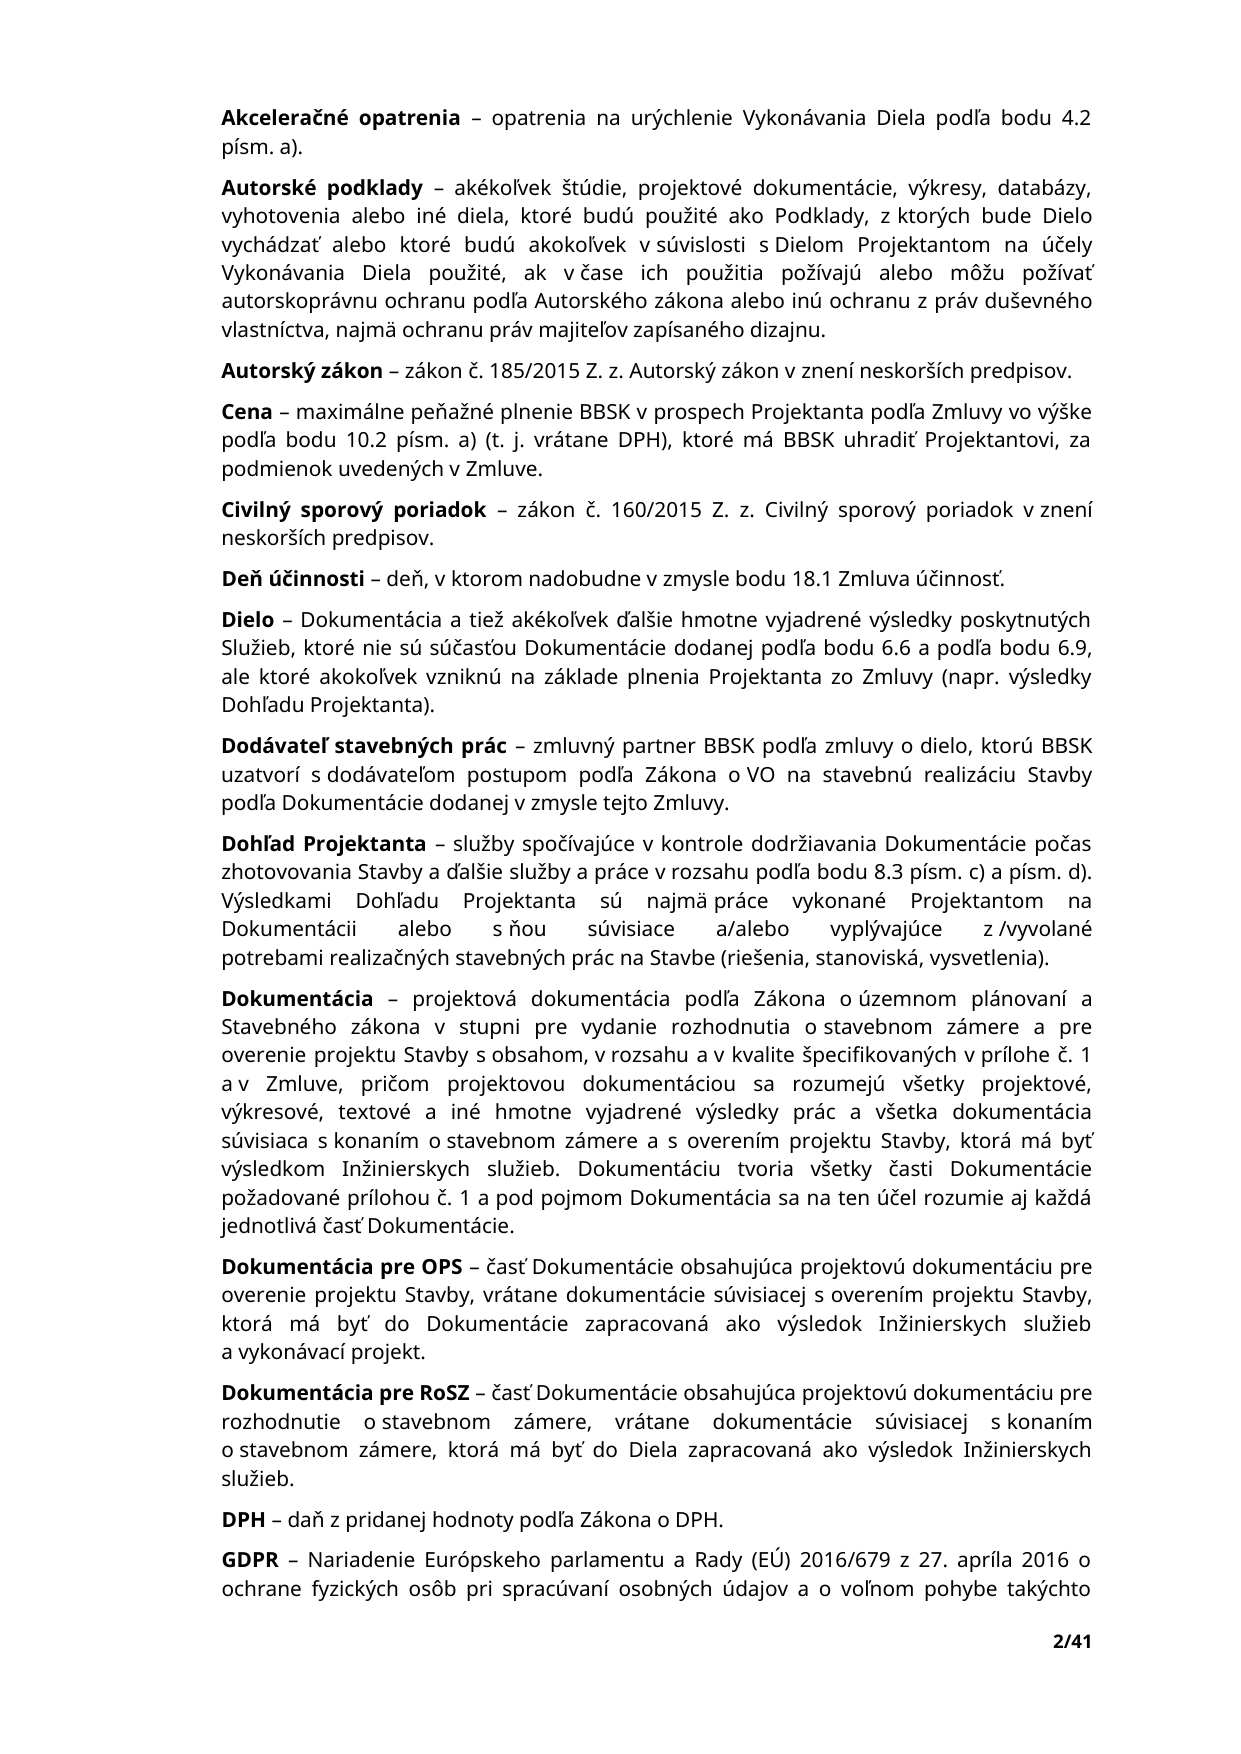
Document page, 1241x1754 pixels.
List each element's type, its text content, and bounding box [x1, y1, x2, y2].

text Autorské podklady – akékoľvek štúdie, projektové dokumentácie, výkresy, databázy, vyhotovenia alebo iné diela, ktoré budú použité ako Podklady, z ktorých bude Dielo vychádzať alebo ktoré budú akokoľvek v súvislosti s Dielom Projektantom na účely Vykonávania Diela použité, ak v čase ich použitia požívajú alebo môžu požívať autorskoprávnu ochranu podľa Autorského zákona alebo inú ochranu z práv duševného vlastníctva, najmä ochranu práv majiteľov zapísaného dizajnu. [221, 173, 1093, 343]
text Dokumentácia pre RoSZ – časť Dokumentácie obsahujúca projektovú dokumentáciu pre rozhodnutie o stavebnom zámere, vrátane dokumentácie súvisiacej s konaním o stavebnom zámere, ktorá má byť do Diela zapracovaná ako výsledok Inžinierskych služieb. [221, 1378, 1093, 1492]
text Dokumentácia pre OPS – časť Dokumentácie obsahujúca projektovú dokumentáciu pre overenie projektu Stavby, vrátane dokumentácie súvisiacej s overením projektu Stavby, ktorá má byť do Dokumentácie zapracovaná ako výsledok Inžinierskych služieb a vykonávací projekt. [221, 1252, 1093, 1366]
text Deň účinnosti – deň, v ktorom nadobudne v zmysle bodu 18.1 Zmluva účinnosť. [221, 564, 1093, 592]
text DPH – daň z pridanej hodnoty podľa Zákona o DPH. [221, 1505, 1093, 1533]
text Dodávateľ stavebných prác – zmluvný partner BBSK podľa zmluvy o dielo, ktorú BBSK uzatvorí s dodávateľom postupom podľa Zákona o VO na stavebnú realizáciu Stavby podľa Dokumentácie dodanej v zmysle tejto Zmluvy. [221, 731, 1093, 817]
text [221, 1546, 1093, 1602]
text Akceleračné opatrenia – opatrenia na urýchlenie Vykonávania Diela podľa bodu 4.2 písm. a). [221, 103, 1093, 160]
text Dokumentácia – projektová dokumentácia podľa Zákona o územnom plánovaní a Stavebného zákona v stupni pre vydanie rozhodnutia o stavebnom zámere a pre overenie projektu Stavby s obsahom, v rozsahu a v kvalite špecifikovaných v prílohe č. 1 a v Zmluve, pričom projektovou dokumentáciou sa rozumejú všetky projektové, výkresové, textové a iné hmotne vyjadrené výsledky prác a všetka dokumentácia súvisiaca s konaním o stavebnom zámere a s overením projektu Stavby, ktorá má byť výsledkom Inžinierskych služieb. Dokumentáciu tvoria všetky časti Dokumentácie požadované prílohou č. 1 a pod pojmom Dokumentácia sa na ten účel rozumie aj každá jednotlivá časť Dokumentácie. [221, 984, 1093, 1240]
text Cena – maximálne peňažné plnenie BBSK v prospech Projektanta podľa Zmluvy vo výške podľa bodu 10.2 písm. a) (t. j. vrátane DPH), ktoré má BBSK uhradiť Projektantovi, za podmienok uvedených v Zmluve. [221, 397, 1093, 482]
text Civilný sporový poriadok – zákon č. 160/2015 Z. z. Civilný sporový poriadok v znení neskorších predpisov. [221, 495, 1093, 552]
text Autorský zákon – zákon č. 185/2015 Z. z. Autorský zákon v znení neskorších predpisov. [221, 356, 1093, 384]
text Dohľad Projektanta – služby spočívajúce v kontrole dodržiavania Dokumentácie počas zhotovovania Stavby a ďalšie služby a práce v rozsahu podľa bodu 8.3 písm. c) a písm. d). Výsledkami Dohľadu Projektanta sú najmä práce vykonané Projektantom na Dokumentácii alebo s ňou súvisiace a/alebo vyplývajúce z /vyvolané potrebami realizačných stavebných prác na Stavbe (riešenia, stanoviská, vysvetlenia). [221, 829, 1093, 971]
text Dielo – Dokumentácia a tiež akékoľvek ďalšie hmotne vyjadrené výsledky poskytnutých Služieb, ktoré nie sú súčasťou Dokumentácie dodanej podľa bodu 6.6 a podľa bodu 6.9, ale ktoré akokoľvek vzniknú na základe plnenia Projektanta zo Zmluvy (napr. výsledky Dohľadu Projektanta). [221, 605, 1093, 719]
